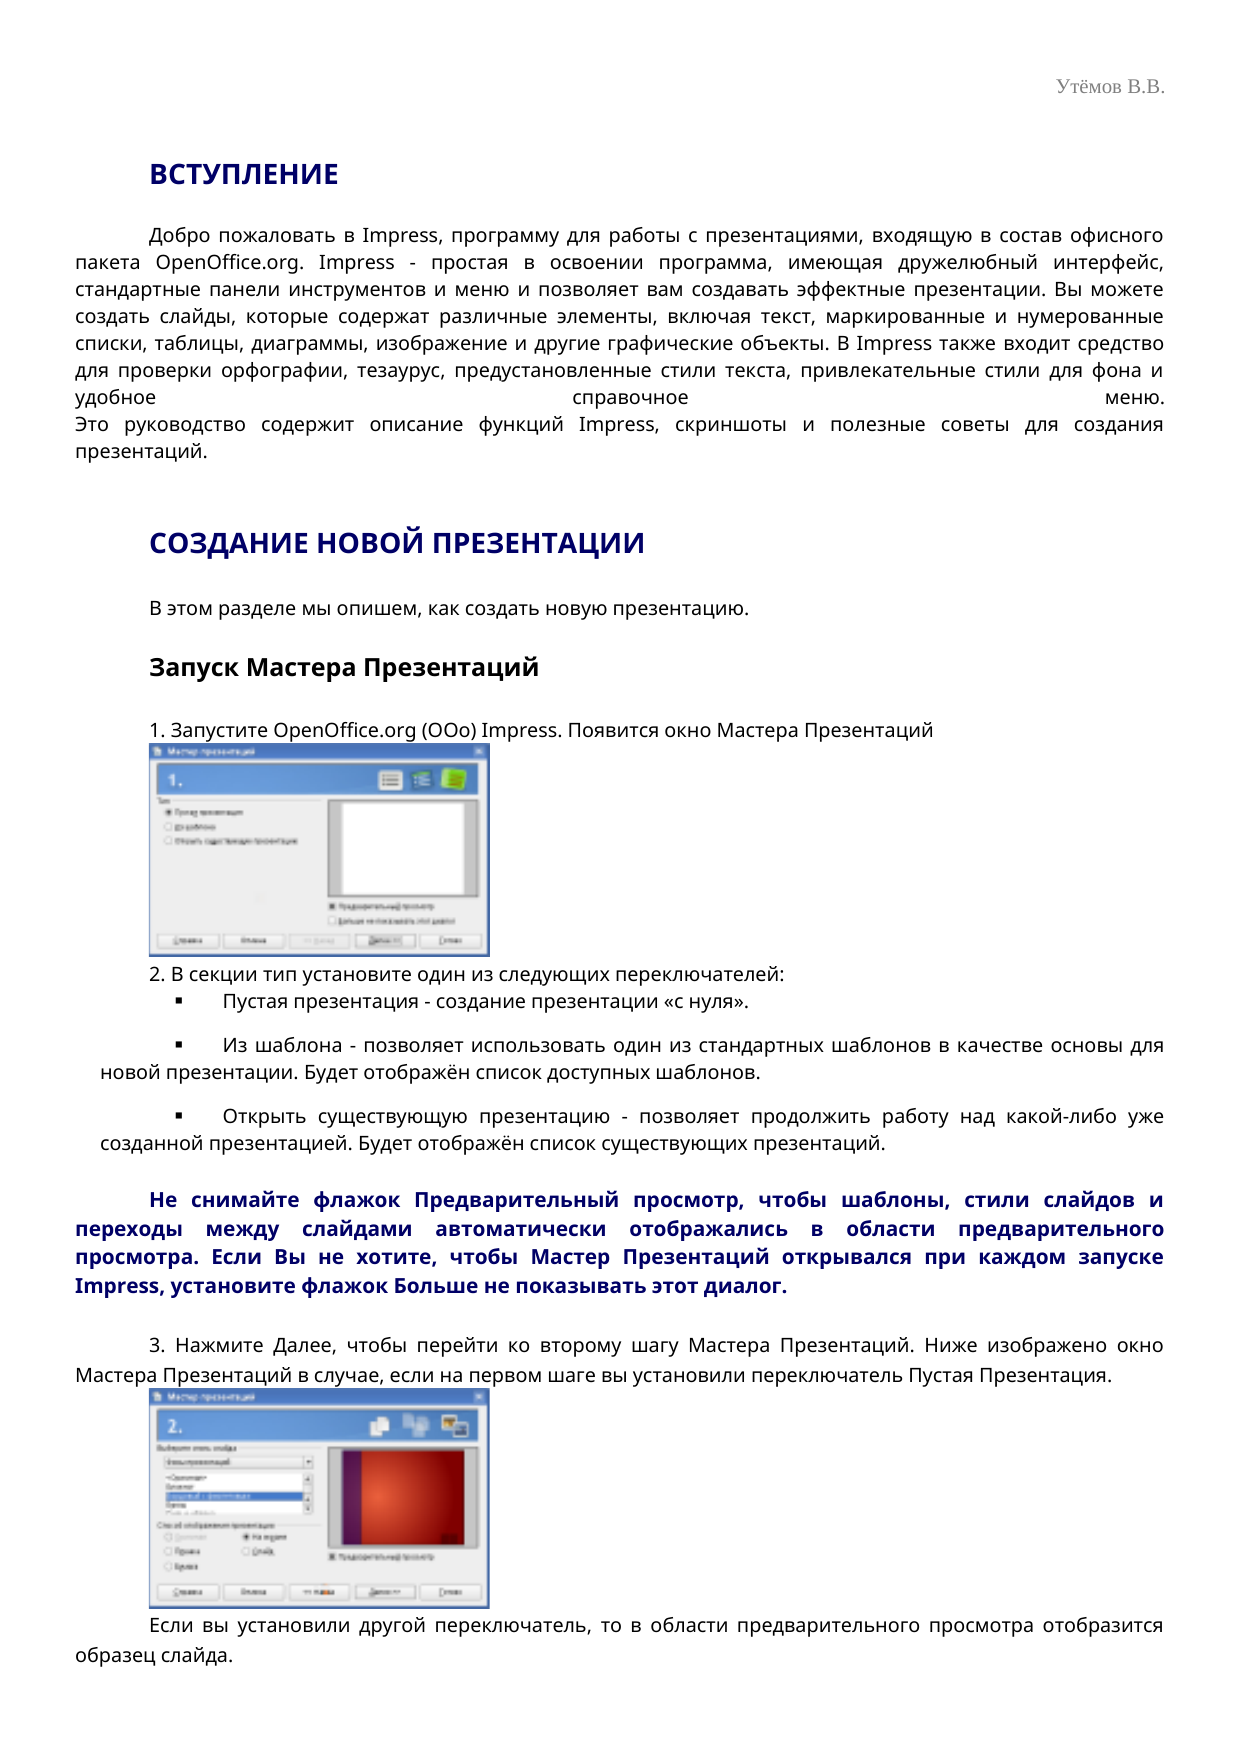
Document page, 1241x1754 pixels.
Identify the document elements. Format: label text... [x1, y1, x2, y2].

text В этом разделе мы опишем, как создать новую презентацию. [75, 591, 1165, 621]
text Добро пожаловать в Impress, программу для работы с презентациями, входящую в состав офисного пакета OpenOffice.org. Impress - простая в освоении программа, имеющая дружелюбный интерфейс, стандартные панели инструментов и меню и позволяет вам создавать эффектные презентации. Вы можете создать слайды, которые содержат различные элементы, включая текст, маркированные и нумерованные списки, таблицы, диаграммы, изображение и другие графические объекты. В Impress также входит средство для проверки орфографии, тезаурус, предустановленные стили текста, привлекательные стили для фона и удобное справочное меню. Это руководство содержит описание функций Impress, скриншоты и полезные советы для создания презентаций. [75, 221, 1165, 464]
picture [148, 743, 490, 957]
text Если вы установили другой переключатель, то в области предварительного просмотра отобразится образец слайда. [75, 1609, 1165, 1669]
text 2. В секции тип установите один из следующих переключателей: [75, 957, 1165, 987]
text 3. Нажмите Далее, чтобы перейти ко второму шагу Мастера Презентаций. Ниже изображено окно Мастера Презентаций в случае, если на первом шаге вы установили переключатель Пустая Презентация. [75, 1328, 1165, 1388]
picture [148, 1388, 490, 1609]
subtitle Запуск Мастера Презентаций [75, 650, 1165, 684]
text 1. Запустите OpenOffice.org (OOo) Impress. Появится окно Мастера Презентаций [75, 713, 1165, 743]
list Пустая презентация - создание презентации «с нуля». [100, 987, 1165, 1014]
subtitle Вступление [75, 154, 1165, 192]
subtitle Не снимайте флажок Предварительный просмотр, чтобы шаблоны, стили слайдов и переходы между слайдами автоматически отображались в области предварительного просмотра. Если Вы не хотите, чтобы Мастер Презентаций открывался при каждом запуске Impress, установите флажок Больше не показывать этот диалог. [75, 1185, 1165, 1299]
list Из шаблона - позволяет использовать один из стандартных шаблонов в качестве основы для новой презентации. Будет отображён список доступных шаблонов. [100, 1031, 1165, 1085]
subtitle Создание новой презентации [75, 523, 1165, 562]
list Открыть существующую презентацию - позволяет продолжить работу над какой-либо уже созданной презентацией. Будет отображён список существующих презентаций. [100, 1102, 1165, 1156]
